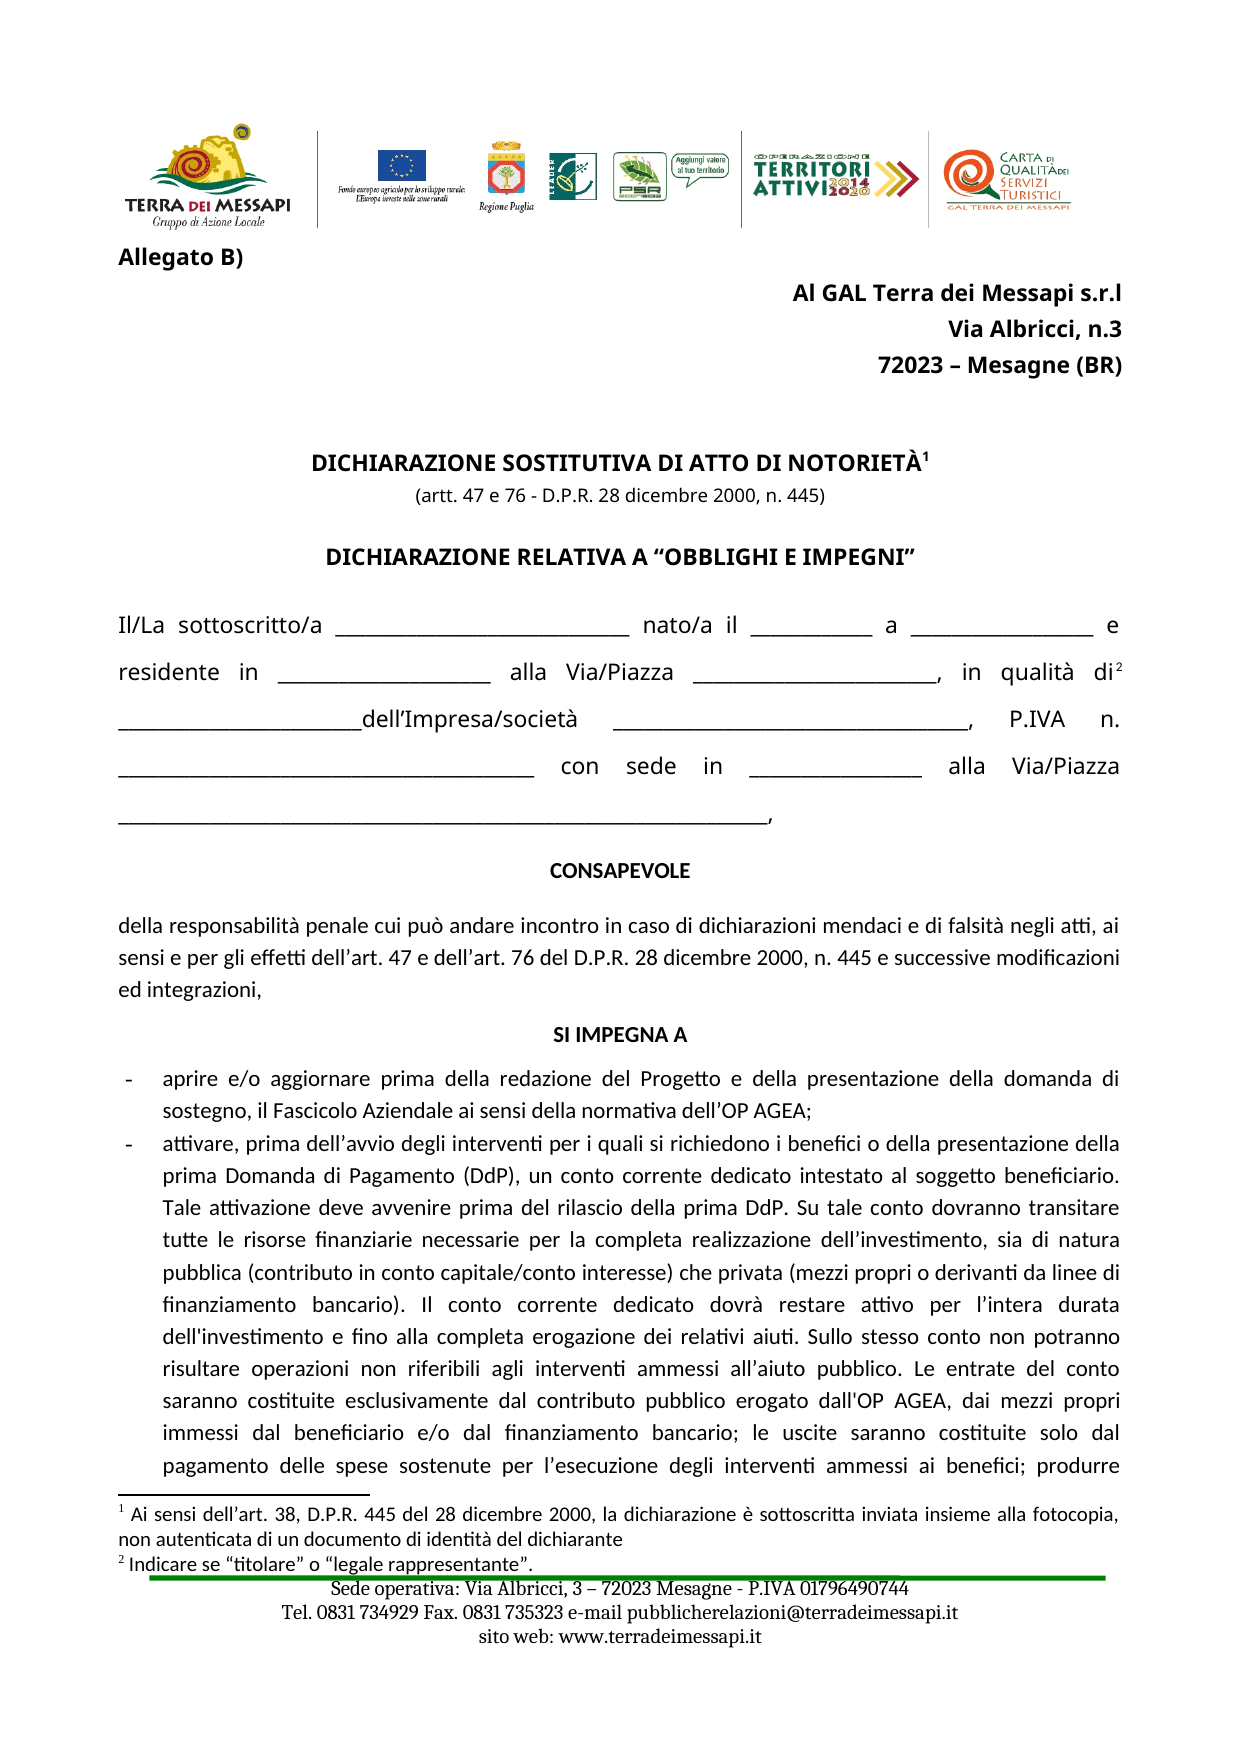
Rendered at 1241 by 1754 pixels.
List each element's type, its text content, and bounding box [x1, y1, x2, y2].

text Il/La sottoscritto/a _____________________________ nato/a il ____________ a __________________ e residente in _____________________ alla Via/Piazza ________________________, in qualità di ________________________dell’Impresa/società ___________________________________, P.IVA n. _________________________________________ con sede in _________________ alla Via/Piazza ________________________________________________________________, [118, 609, 1122, 828]
text della responsabilità penale cui può andare incontro in caso di dichiarazioni mendaci e di falsità negli atti, ai sensi e per gli effetti dell’art. 47 e dell’art. 76 del D.P.R. 28 dicembre 2000, n. 445 e successive modificazioni ed integrazioni, [118, 911, 1122, 1003]
picture [118, 118, 1083, 241]
text (artt. 47 e 76 - D.P.R. 28 dicembre 2000, n. 445) [118, 483, 1122, 508]
text Allegato B) [118, 241, 1122, 272]
text DICHIARAZIONE RELATIVA A “OBBLIGHI E IMPEGNI” [118, 541, 1122, 572]
text SI IMPEGNA A [118, 1020, 1122, 1048]
text 72023 – Mesagne (BR) [118, 348, 1122, 380]
text DICHIARAZIONE SOSTITUTIVA DI ATTO DI NOTORIETÀ [118, 447, 1122, 478]
text CONSAPEVOLE [118, 856, 1122, 884]
text Via Albricci, n.3 [118, 313, 1122, 344]
list aprire e/o aggiornare prima della redazione del Progetto e della presentazione della domanda di sostegno, il Fascicolo Aziendale ai sensi della normativa dell’OP AGEA; [125, 1064, 1122, 1125]
text Al GAL Terra dei Messapi s.r.l [118, 277, 1122, 308]
